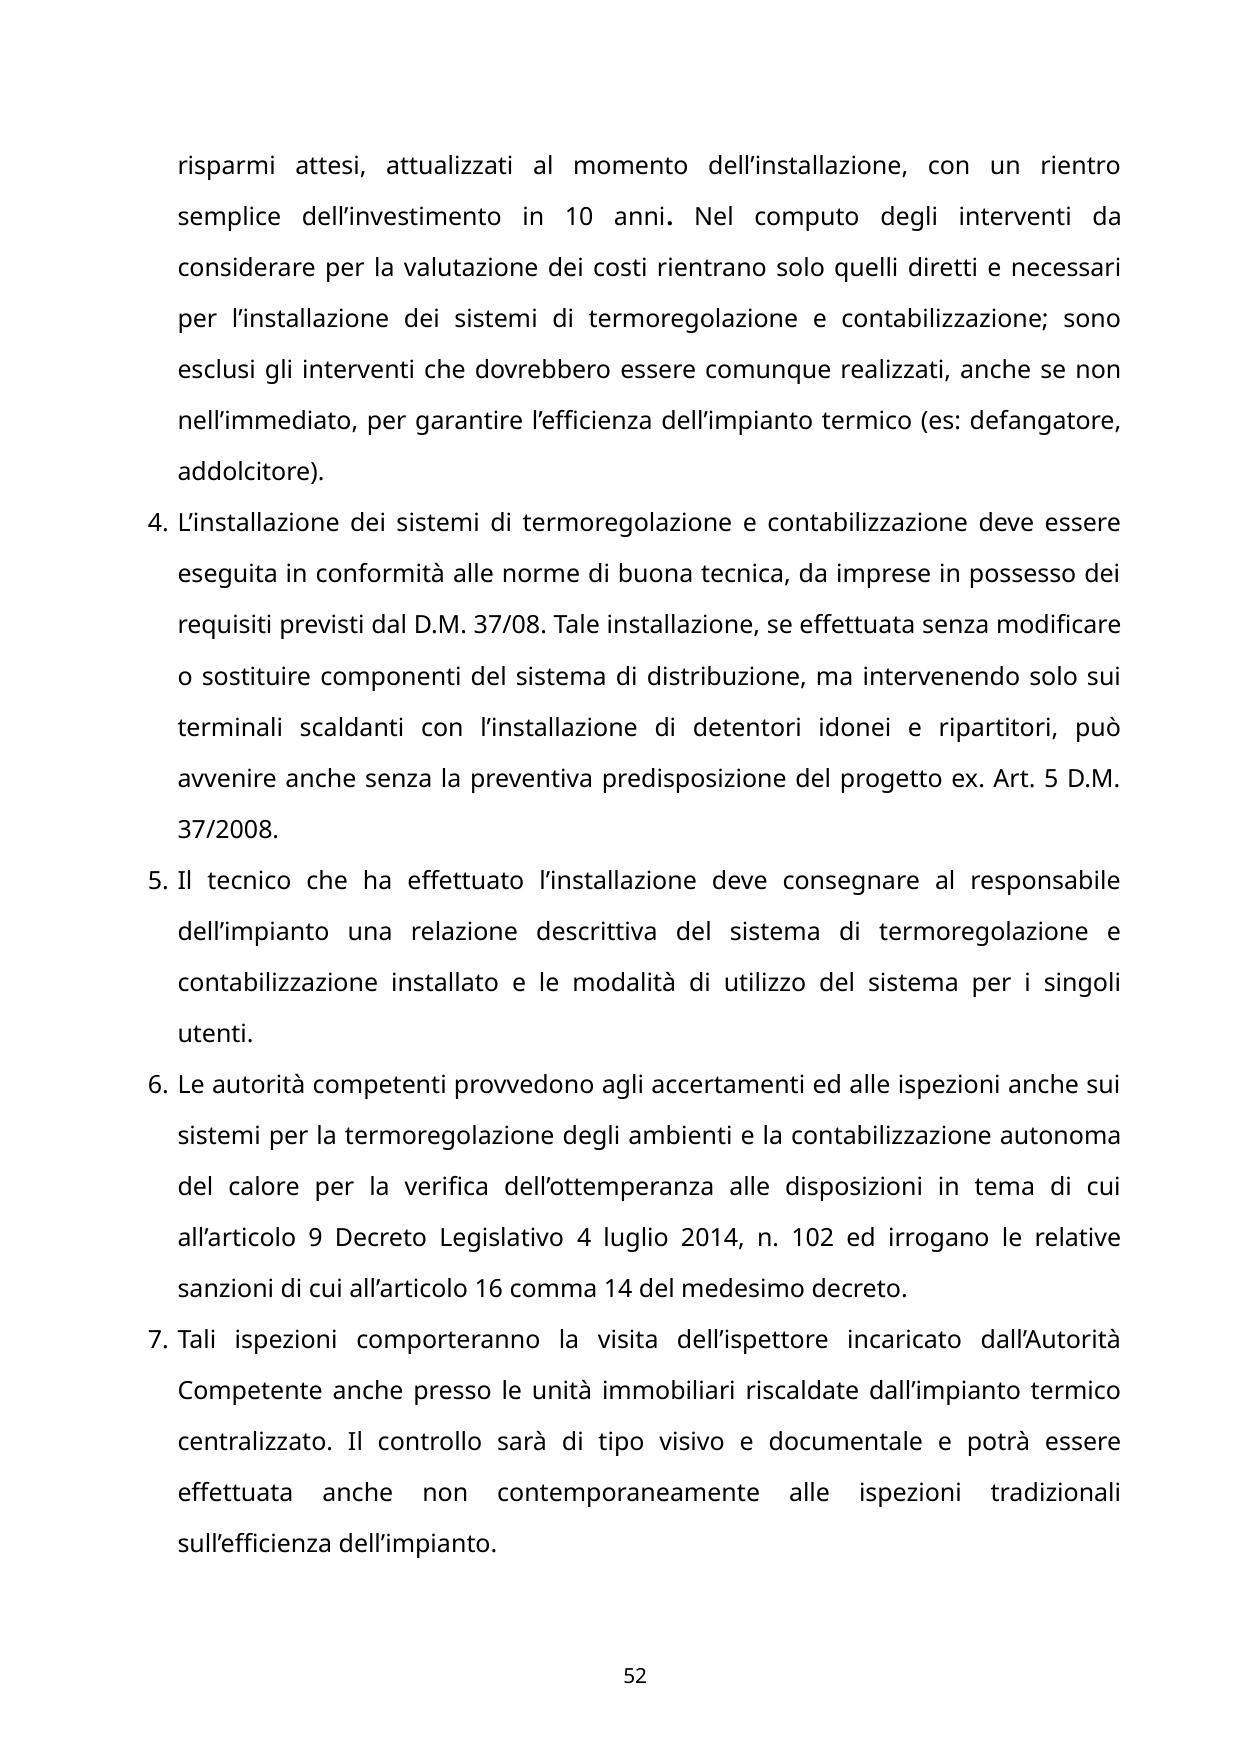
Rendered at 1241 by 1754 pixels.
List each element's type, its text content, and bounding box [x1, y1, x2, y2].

list L’installazione dei sistemi di termoregolazione e contabilizzazione deve essere eseguita in conformità alle norme di buona tecnica, da imprese in possesso dei requisiti previsti dal D.M. 37/08. Tale installazione, se effettuata senza modificare o sostituire componenti del sistema di distribuzione, ma intervenendo solo sui terminali scaldanti con l’installazione di detentori idonei e ripartitori, può avvenire anche senza la preventiva predisposizione del progetto ex. Art. 5 D.M. 37/2008. [148, 505, 1122, 845]
list Le autorità competenti provvedono agli accertamenti ed alle ispezioni anche sui sistemi per la termoregolazione degli ambienti e la contabilizzazione autonoma del calore per la verifica dell’ottemperanza alle disposizioni in tema di cui all’articolo 9 Decreto Legislativo 4 luglio 2014, n. 102 ed irrogano le relative sanzioni di cui all’articolo 16 comma 14 del medesimo decreto. [148, 1066, 1122, 1305]
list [148, 148, 1122, 488]
list Il tecnico che ha effettuato l’installazione deve consegnare al responsabile dell’impianto una relazione descrittiva del sistema di termoregolazione e contabilizzazione installato e le modalità di utilizzo del sistema per i singoli utenti. [148, 862, 1122, 1049]
text Tali ispezioni comporteranno la visita dell’ispettore incaricato dall’Autorità Competente anche presso le unità immobiliari riscaldate dall’impianto termico centralizzato. Il controllo sarà di tipo visivo e documentale e potrà essere effettuata anche non contemporaneamente alle ispezioni tradizionali sull’efficienza dell’impianto. [148, 1322, 1122, 1560]
